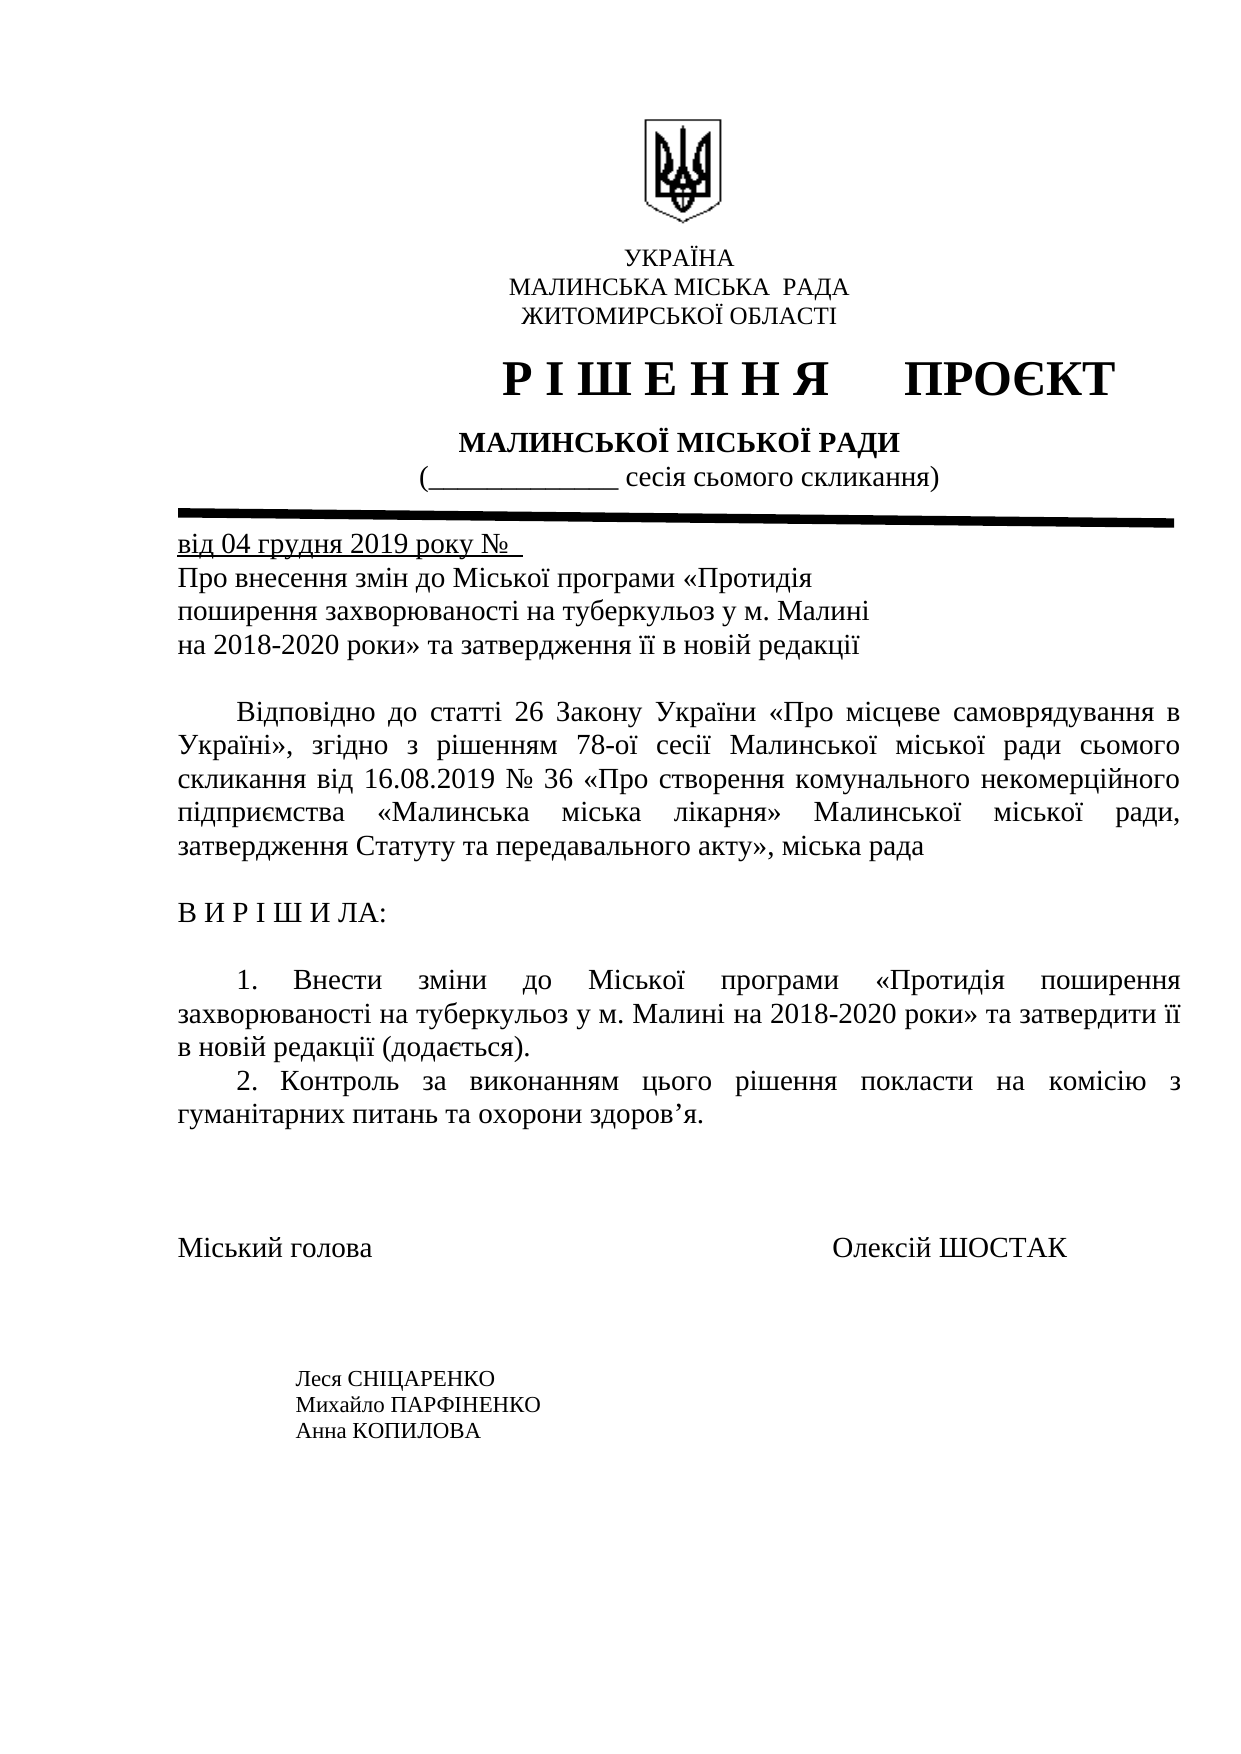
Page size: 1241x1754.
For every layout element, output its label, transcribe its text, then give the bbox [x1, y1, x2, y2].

text 1. Внести зміни до Міської програми «Протидія поширення захворюваності на туберкульоз у м. Малині на 2018-2020 роки» та затвердити її в новій редакції (додається). [177, 962, 1181, 1063]
text Анна КОПИЛОВА [177, 1417, 1181, 1444]
text Відповідно до статті 26 Закону України «Про місцеве самоврядування в Україні», згідно з рішенням 78-ої сесії Малинської міської ради сьомого скликання від 16.08.2019 № 36 «Про створення комунального некомерційного підприємства «Малинська міська лікарня» Малинської міської ради, затвердження Статуту та передавального акту», міська рада [177, 694, 1181, 862]
text МАЛИНСЬКА МІСЬКА РАДА [177, 272, 1181, 301]
text Михайло ПАРФІНЕНКО [177, 1391, 1181, 1417]
text Про внесення змін до Міської програми «Протидія [177, 560, 1181, 593]
text Леся СНІЦАРЕНКО [177, 1365, 1181, 1391]
text В И Р І Ш И ЛА: [177, 895, 1181, 929]
text поширення захворюваності на туберкульоз у м. Малині [177, 593, 1181, 627]
text УКРАЇНА [177, 243, 1181, 272]
text від 04 грудня 2019 року № [177, 526, 1181, 560]
text малинської МІСЬКОЇ ради [177, 426, 1181, 459]
text ЖИТОМИРСЬКОЇ ОБЛАСТІ [177, 301, 1181, 330]
text (_____________ сесія сьомого скликання) [177, 459, 1181, 493]
text 2. Контроль за виконанням цього рішення покласти на комісію з гуманітарних питань та охорони здоров’я. [177, 1063, 1181, 1130]
text Міський голова Олексій ШОСТАК [177, 1231, 1181, 1264]
text на 2018-2020 роки» та затвердження її в новій редакції [177, 627, 1181, 660]
picture [638, 118, 727, 225]
text Р І Ш Е Н Н я ПРОЄКТ [177, 349, 1181, 406]
